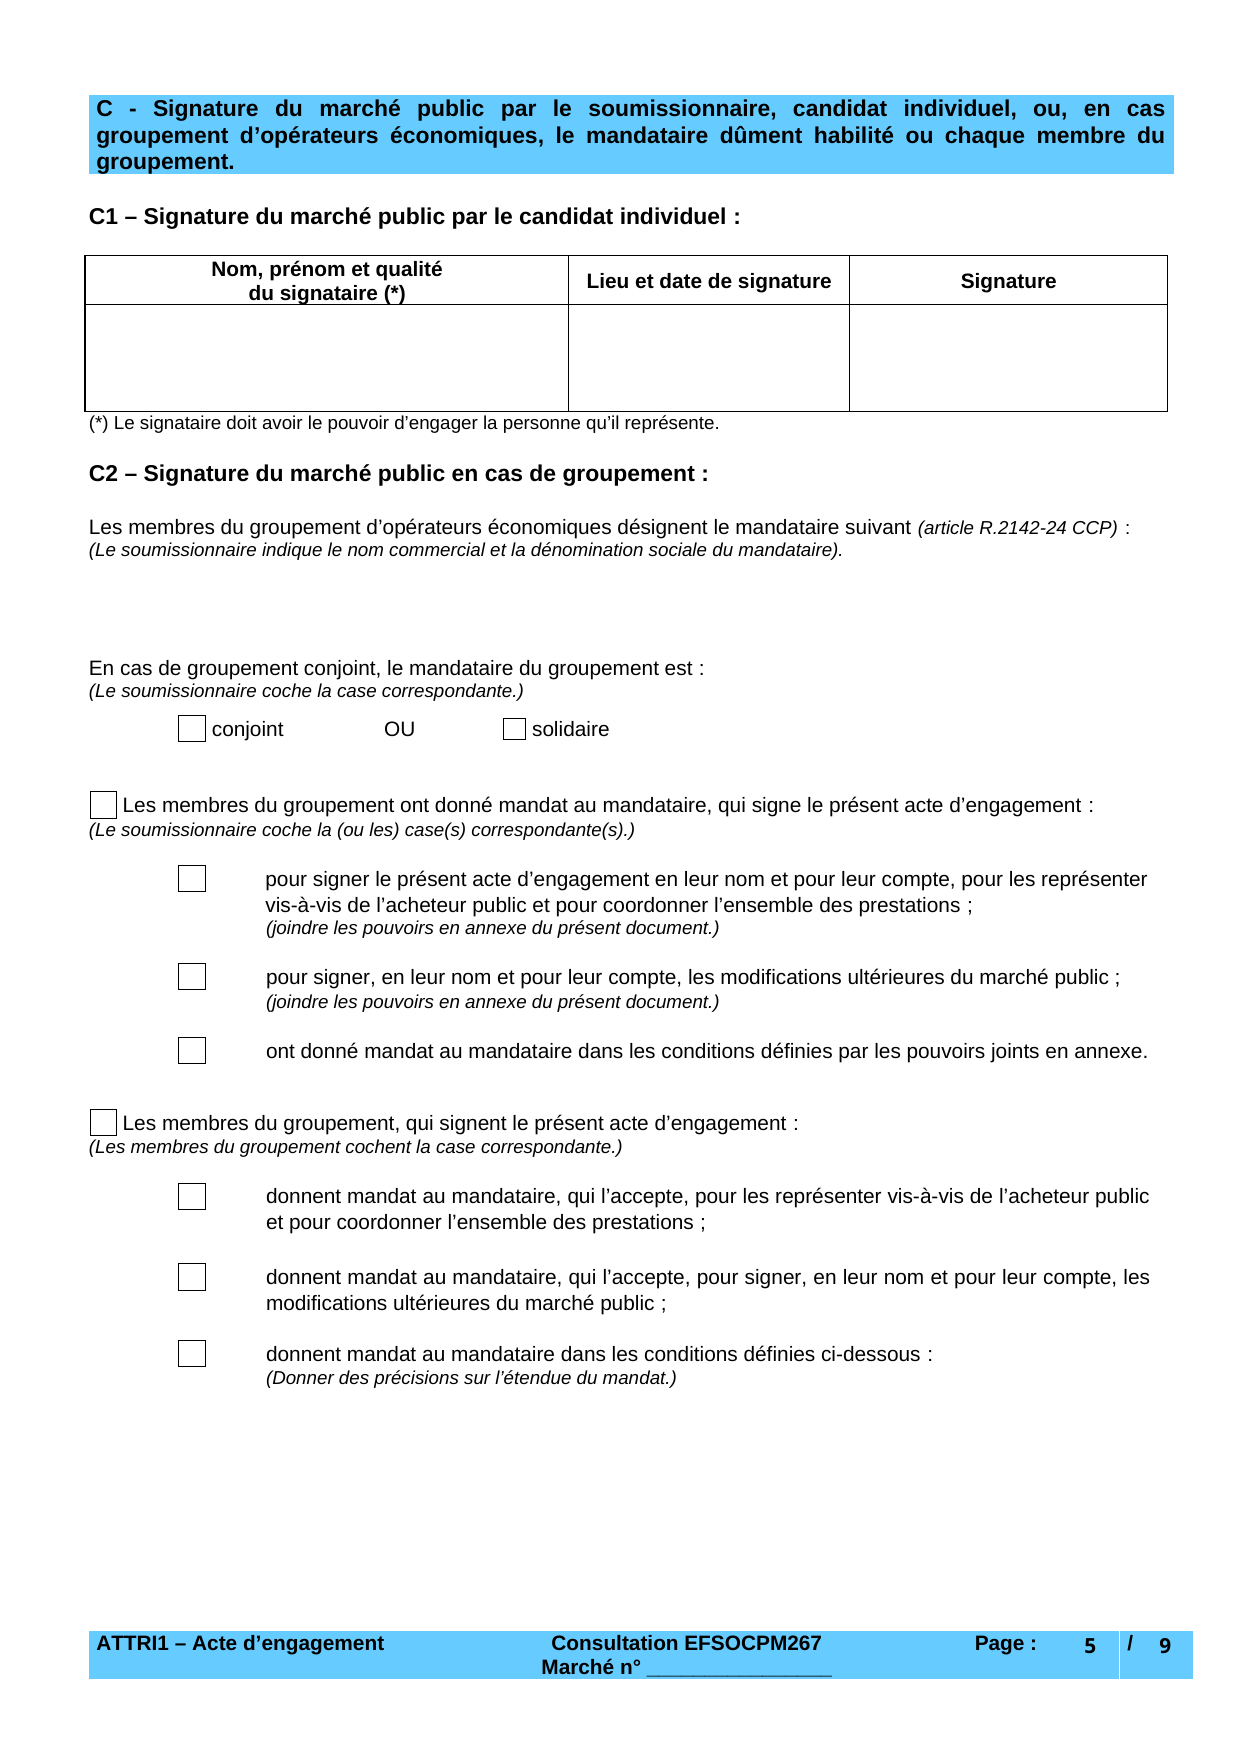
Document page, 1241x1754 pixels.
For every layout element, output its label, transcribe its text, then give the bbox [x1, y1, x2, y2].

table_header C - Signature du marché public par le soumissionnaire, candidat individuel, ou, en cas groupement d’opérateurs économiques, le mandataire dûment habilité ou chaque membre du groupement. [89, 95, 1174, 174]
text (Le soumissionnaire indique le nom commercial et la dénomination sociale du mandataire). [89, 538, 1152, 560]
text En cas de groupement conjoint, le mandataire du groupement est : [89, 656, 1152, 680]
text (Donner des précisions sur l’étendue du mandat.) [118, 1367, 1152, 1389]
text C1 – Signature du marché public par le candidat individuel : [89, 203, 1152, 229]
table_cell [86, 305, 568, 411]
text C2 – Signature du marché public en cas de groupement : [89, 460, 1152, 486]
table_header Lieu et date de signature [569, 256, 849, 304]
text pour signer, en leur nom et pour leur compte, les modifications ultérieures du marché public ; [177, 962, 1152, 991]
text donnent mandat au mandataire, qui l’accepte, pour signer, en leur nom et pour leur compte, les modifications ultérieures du marché public ; [177, 1262, 1152, 1315]
text (Les membres du groupement cochent la case correspondante.) [89, 1136, 1152, 1158]
text pour signer le présent acte d’engagement en leur nom et pour leur compte, pour les représenter vis-à-vis de l’acheteur public et pour coordonner l’ensemble des prestations ; [89, 864, 1152, 917]
text Les membres du groupement, qui signent le présent acte d’engagement : [89, 1108, 1152, 1136]
text Les membres du groupement d’opérateurs économiques désignent le mandataire suivant (article R.2142-24 CCP) : [89, 514, 1152, 538]
text donnent mandat au mandataire dans les conditions définies ci-dessous : [118, 1339, 1152, 1367]
text donnent mandat au mandataire, qui l’accepte, pour les représenter vis-à-vis de l’acheteur public et pour coordonner l’ensemble des prestations ; [177, 1182, 1152, 1234]
table_cell [569, 305, 849, 411]
text (Le soumissionnaire coche la (ou les) case(s) correspondante(s).) [89, 819, 1152, 840]
text ont donné mandat au mandataire dans les conditions définies par les pouvoirs joints en annexe. [118, 1036, 1152, 1064]
text (joindre les pouvoirs en annexe du présent document.) [89, 917, 1152, 938]
text (Le soumissionnaire coche la case correspondante.) [89, 680, 1152, 701]
table_header Signature [850, 256, 1167, 304]
text Les membres du groupement ont donné mandat au mandataire, qui signe le présent acte d’engagement : [89, 790, 1152, 819]
table_header Nom, prénom et qualité du signataire (*) [86, 256, 568, 304]
text (joindre les pouvoirs en annexe du présent document.) [89, 991, 1152, 1012]
text (*) Le signataire doit avoir le pouvoir d’engager la personne qu’il représente. [89, 412, 1152, 433]
table_cell [850, 305, 1167, 411]
text conjoint OU solidaire [89, 714, 1152, 742]
